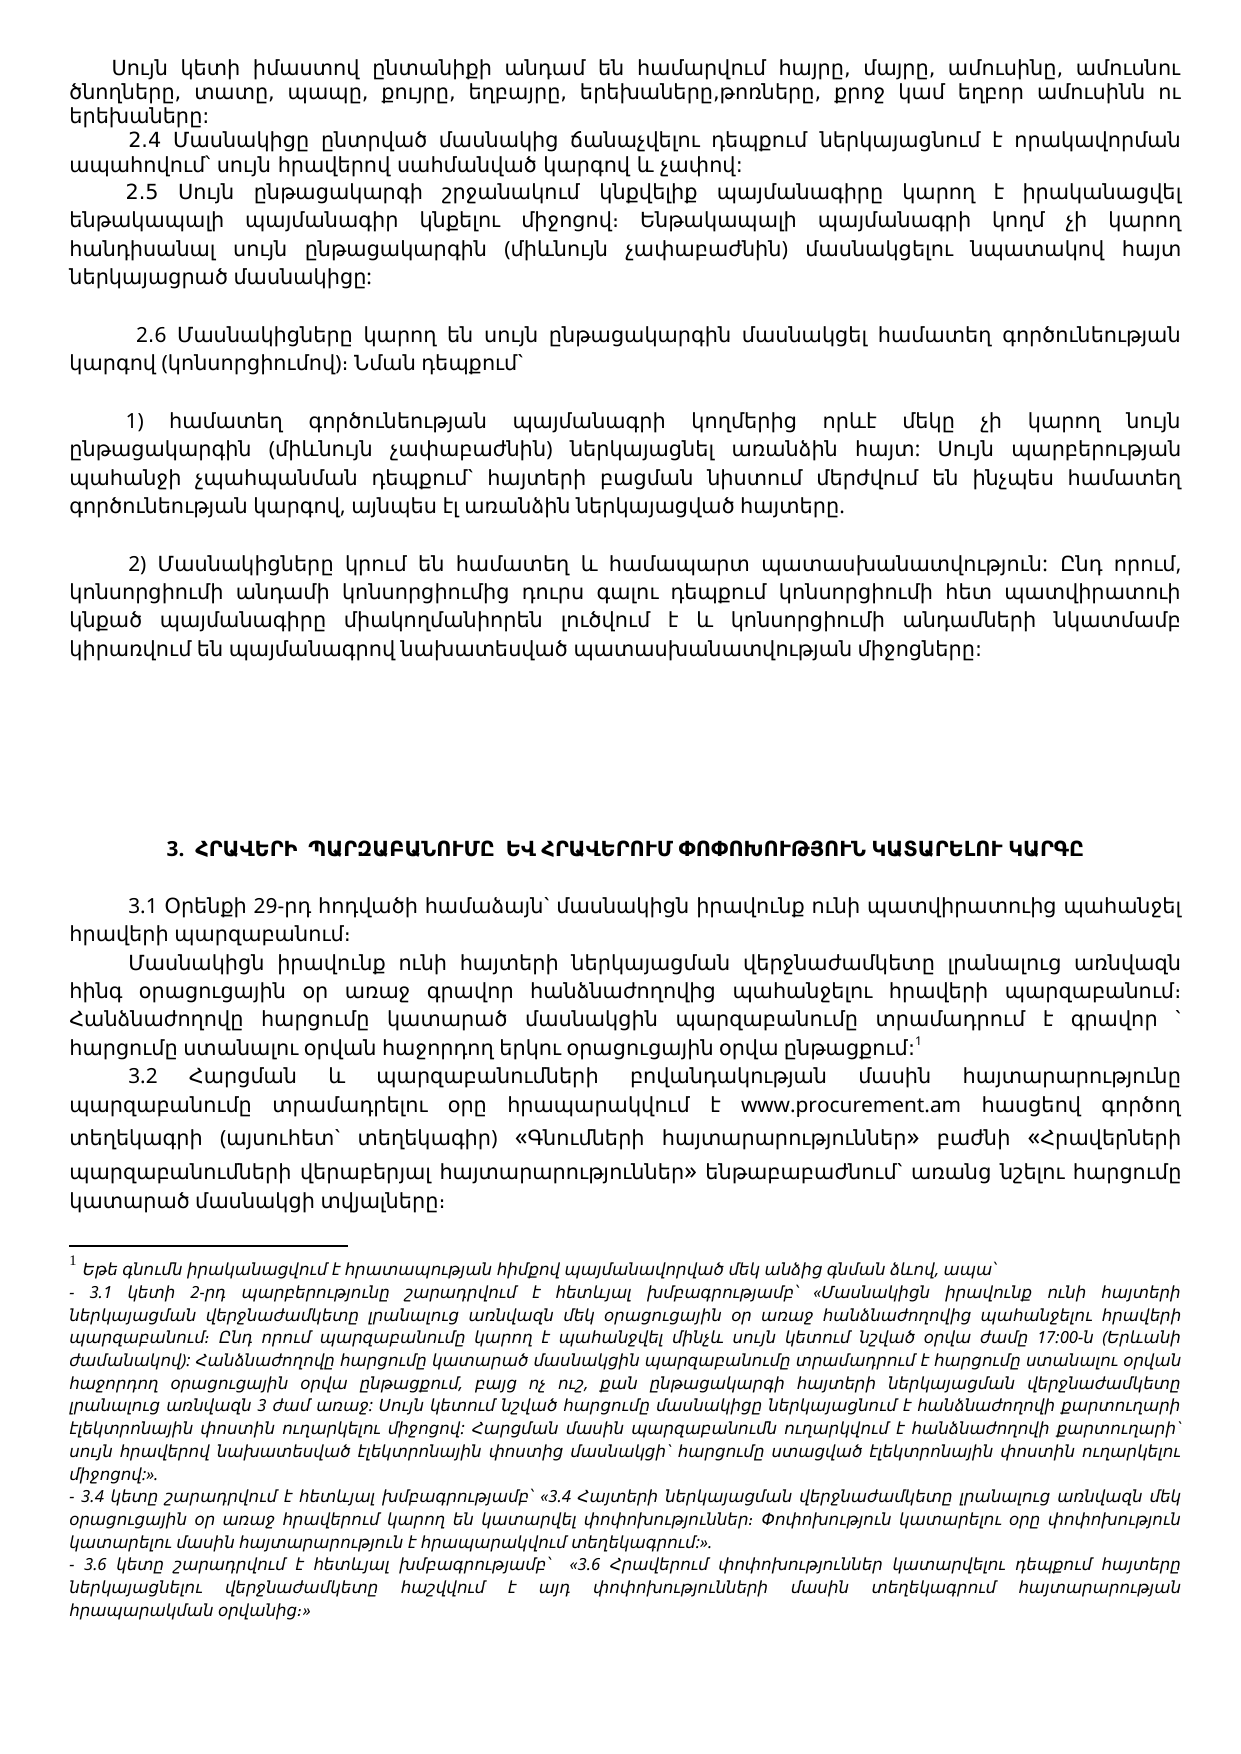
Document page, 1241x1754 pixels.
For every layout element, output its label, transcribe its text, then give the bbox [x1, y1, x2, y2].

text 1) համատեղ գործունեության պայմանագրի կողմերից որևէ մեկը չի կարող նույն ընթացակարգին (միևնույն չափաբաժնին) ներկայացնել առանձին հայտ: Սույն պարբերության պահանջի չպահպանման դեպքում` հայտերի բացման նիստում մերժվում են ինչպես համատեղ գործունեության կարգով, այնպես էլ առանձին ներկայացված հայտերը. [69, 406, 1181, 519]
text Մասնակիցն իրավունք ունի հայտերի ներկայացման վերջնաժամկետը լրանալուց առնվազն հինգ օրացուցային օր առաջ գրավոր հանձնաժողովից պահանջելու հրավերի պարզաբանում։ Հանձնաժողովը հարցումը կատարած մասնակցին պարզաբանումը տրամադրում է գրավոր ` հարցումը ստանալու օրվան հաջորդող երկու օրացուցային օրվա ընթացքում: [69, 948, 1181, 1061]
text 2.5 Սույն ընթացակարգի շրջանակում կնքվելիք պայմանագիրը կարող է իրականացվել ենթակապալի պայմանագիր կնքելու միջոցով։ Ենթակապալի պայմանագրի կողմ չի կարող հանդիսանալ սույն ընթացակարգին (միևնույն չափաբաժնին) մասնակցելու նպատակով հայտ ներկայացրած մասնակիցը: [69, 177, 1181, 291]
text 3. ՀՐԱՎԵՐԻ ՊԱՐԶԱԲԱՆՈՒՄԸ ԵՎ ՀՐԱՎԵՐՈՒՄ ՓՈՓՈԽՈՒԹՅՈՒՆ ԿԱՏԱՐԵԼՈՒ ԿԱՐԳԸ [69, 834, 1181, 862]
text Սույն կետի իմաստով ընտանիքի անդամ են համարվում հայրը, մայրը, ամուսինը, ամուսնու ծնողները, տատը, պապը, քույրը, եղբայրը, երեխաները,թոռները, քրոջ կամ եղբոր ամուսինն ու երեխաները: [69, 56, 1181, 128]
text 2) Մասնակիցները կրում են համատեղ և համապարտ պատասխանատվություն: Ընդ որում, կոնսորցիումի անդամի կոնսորցիումից դուրս գալու դեպքում կոնսորցիումի հետ պատվիրատուի կնքած պայմանագիրը միակողմանիորեն լուծվում է և կոնսորցիումի անդամների նկատմամբ կիրառվում են պայմանագրով նախատեսված պատասխանատվության միջոցները: [69, 549, 1181, 662]
text 2.4 Մասնակիցը ընտրված մասնակից ճանաչվելու դեպքում ներկայացնում է որակավորման ապահովում՝ սույն հրավերով սահմանված կարգով և չափով: [69, 128, 1181, 177]
text 3.2 Հարցման և պարզաբանումների բովանդակության մասին հայտարարությունը պարզաբանումը տրամադրելու օրը հրապարակվում է www.procurement.am հասցեով գործող տեղեկագրի (այսուհետ` տեղեկագիր) «Գնումների հայտարարություններ» բաժնի «Հրավերների պարզաբանումների վերաբերյալ հայտարարություններ» ենթաբաբաժնում` առանց նշելու հարցումը կատարած մասնակցի տվյալները։ [69, 1061, 1181, 1215]
text 3.1 Օրենքի 29-րդ հոդվածի համաձայն` մասնակիցն իրավունք ունի պատվիրատուից պահանջել հրավերի պարզաբանում։ [69, 891, 1181, 948]
text 2.6 Մասնակիցները կարող են սույն ընթացակարգին մասնակցել համատեղ գործունեության կարգով (կոնսորցիումով)։ Նման դեպքում` [69, 320, 1181, 377]
